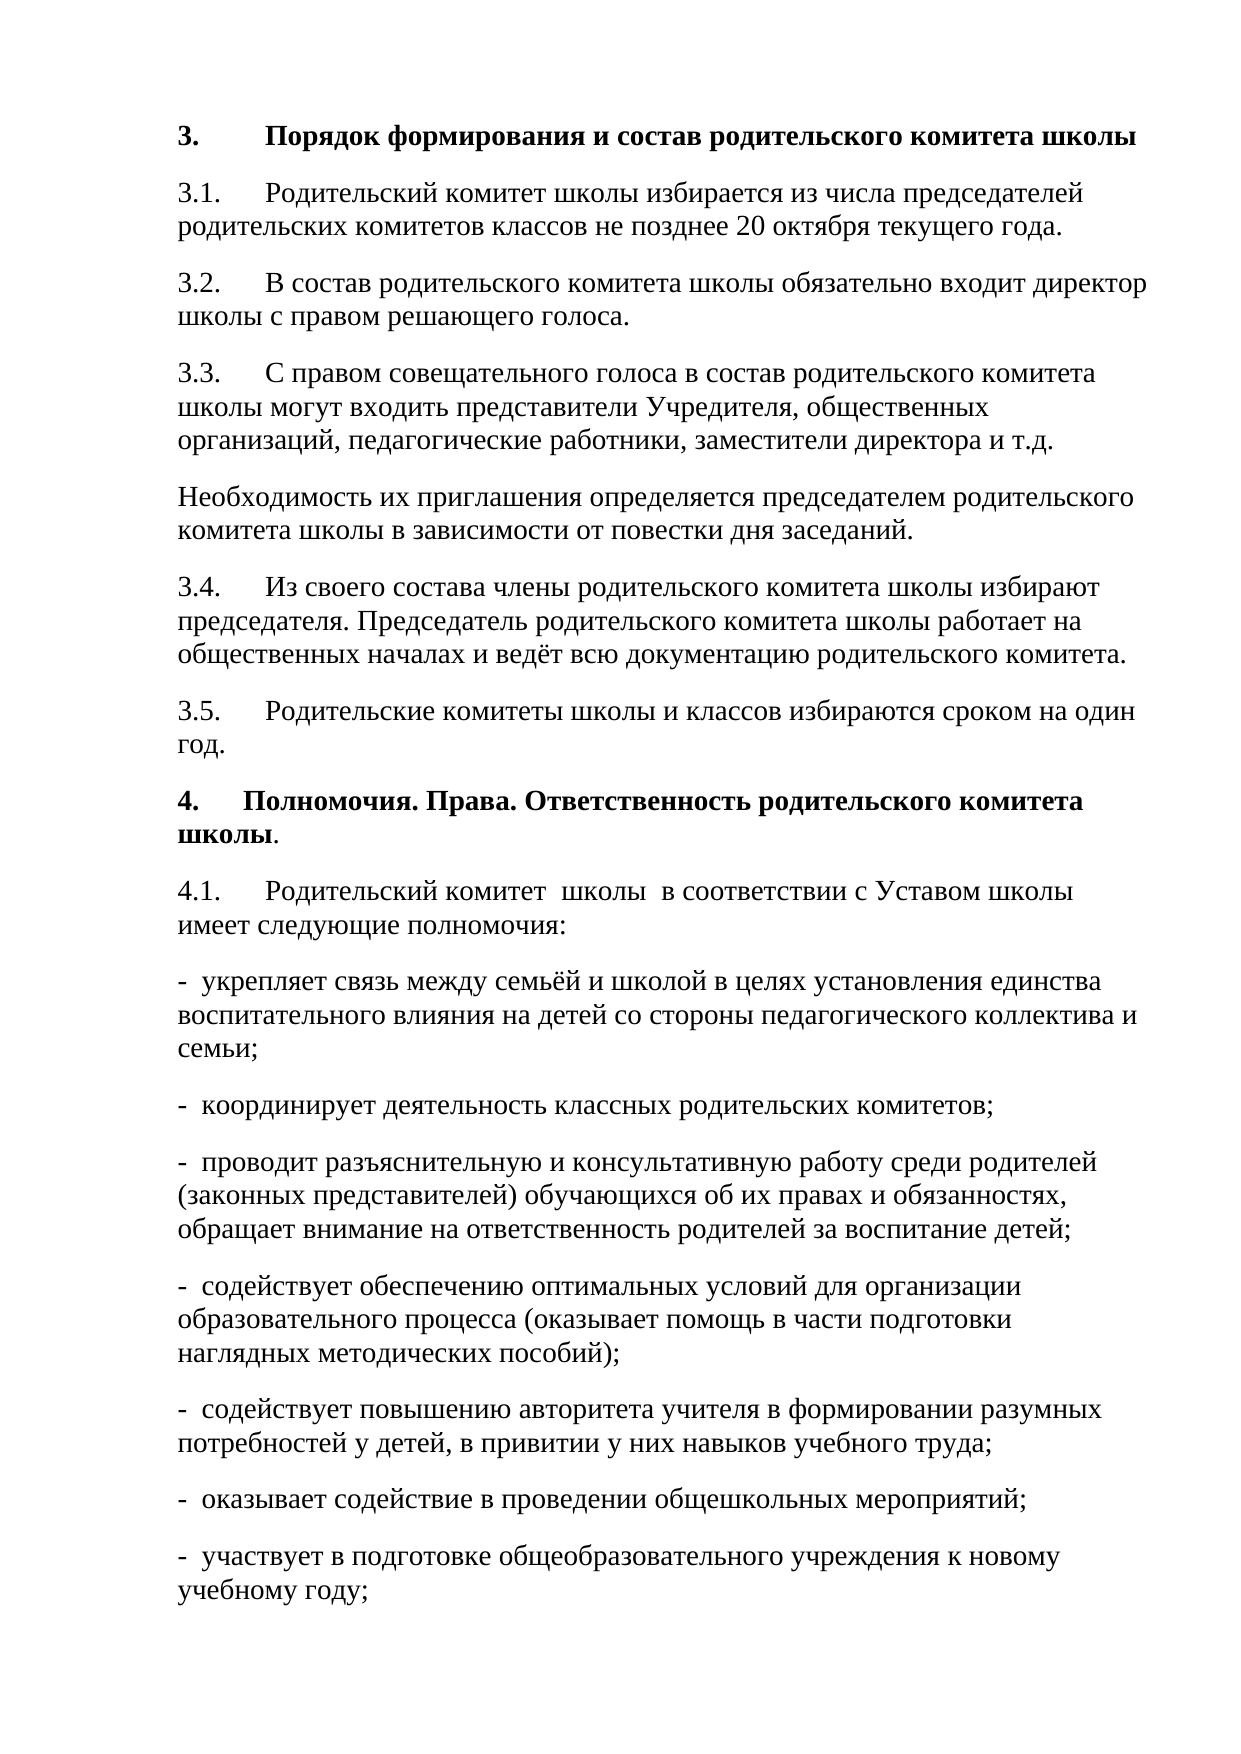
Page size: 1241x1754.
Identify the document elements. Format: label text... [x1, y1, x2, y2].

text 4.1. Родительский комитет школы в соответствии с Уставом школы имеет следующие полномочия: [177, 873, 1152, 940]
text - проводит разъяснительную и консультативную работу среди родителей (законных представителей) обучающихся об их правах и обязанностях, обращает внимание на ответственность родителей за воспитание детей; [177, 1144, 1152, 1244]
text - координирует деятельность классных родительских комитетов; [177, 1087, 1152, 1121]
text - оказывает содействие в проведении общешкольных мероприятий; [177, 1482, 1152, 1515]
text 3. Порядок формирования и состав родительского комитета школы [177, 118, 1152, 152]
text 3.5. Родительские комитеты школы и классов избираются сроком на один год. [177, 693, 1152, 760]
text Необходимость их приглашения определяется председателем родительского комитета школы в зависимости от повестки дня заседаний. [177, 479, 1152, 546]
text 3.3. С правом совещательного голоса в состав родительского комитета школы могут входить представители Учредителя, общественных организаций, педагогические работники, заместители директора и т.д. [177, 355, 1152, 456]
text 3.1. Родительский комитет школы избирается из числа председателей родительских комитетов классов не позднее 20 октября текущего года. [177, 175, 1152, 242]
text 4. Полномочия. Права. Ответственность родительского комитета школы. [177, 783, 1152, 850]
text - содействует обеспечению оптимальных условий для организации образовательного процесса (оказывает помощь в части подготовки наглядных методических пособий); [177, 1268, 1152, 1368]
text - содействует повышению авторитета учителя в формировании разумных потребностей у детей, в привитии у них навыков учебного труда; [177, 1391, 1152, 1458]
text 3.2. В состав родительского комитета школы обязательно входит директор школы с правом решающего голоса. [177, 265, 1152, 332]
text - участвует в подготовке общеобразовательного учреждения к новому учебному году; [177, 1538, 1152, 1605]
text 3.4. Из своего состава члены родительского комитета школы избирают председателя. Председатель родительского комитета школы работает на общественных началах и ведёт всю документацию родительского комитета. [177, 569, 1152, 670]
text - укрепляет связь между семьёй и школой в целях установления единства воспитательного влияния на детей со стороны педагогического коллектива и семьи; [177, 963, 1152, 1064]
